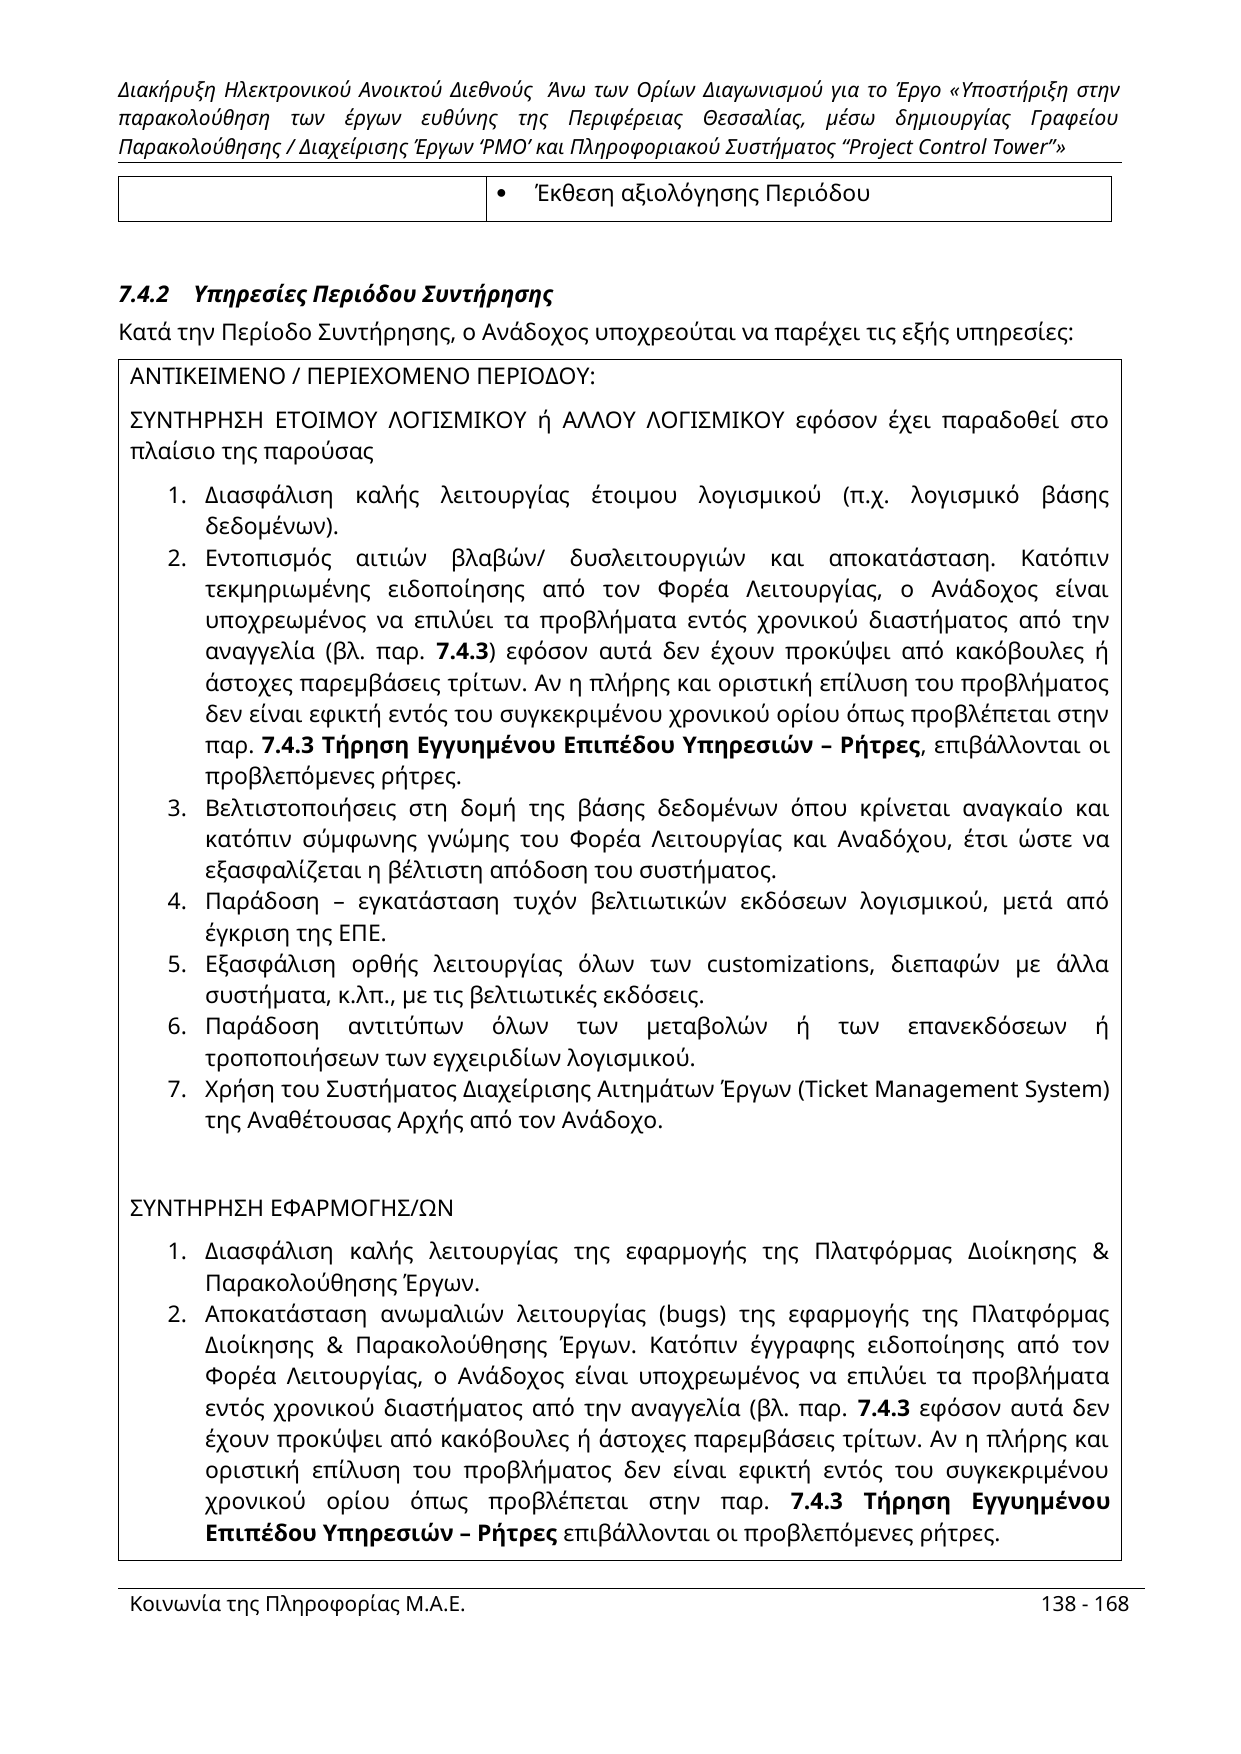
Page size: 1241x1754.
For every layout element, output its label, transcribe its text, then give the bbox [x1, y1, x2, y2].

text Κατά την Περίοδο Συντήρησης, ο Ανάδοχος υποχρεούται να παρέχει τις εξής υπηρεσίες: [118, 316, 1122, 347]
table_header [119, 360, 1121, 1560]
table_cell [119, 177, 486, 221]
text Υπηρεσίες Περιόδου Συντήρησης [118, 278, 1122, 309]
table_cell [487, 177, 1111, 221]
